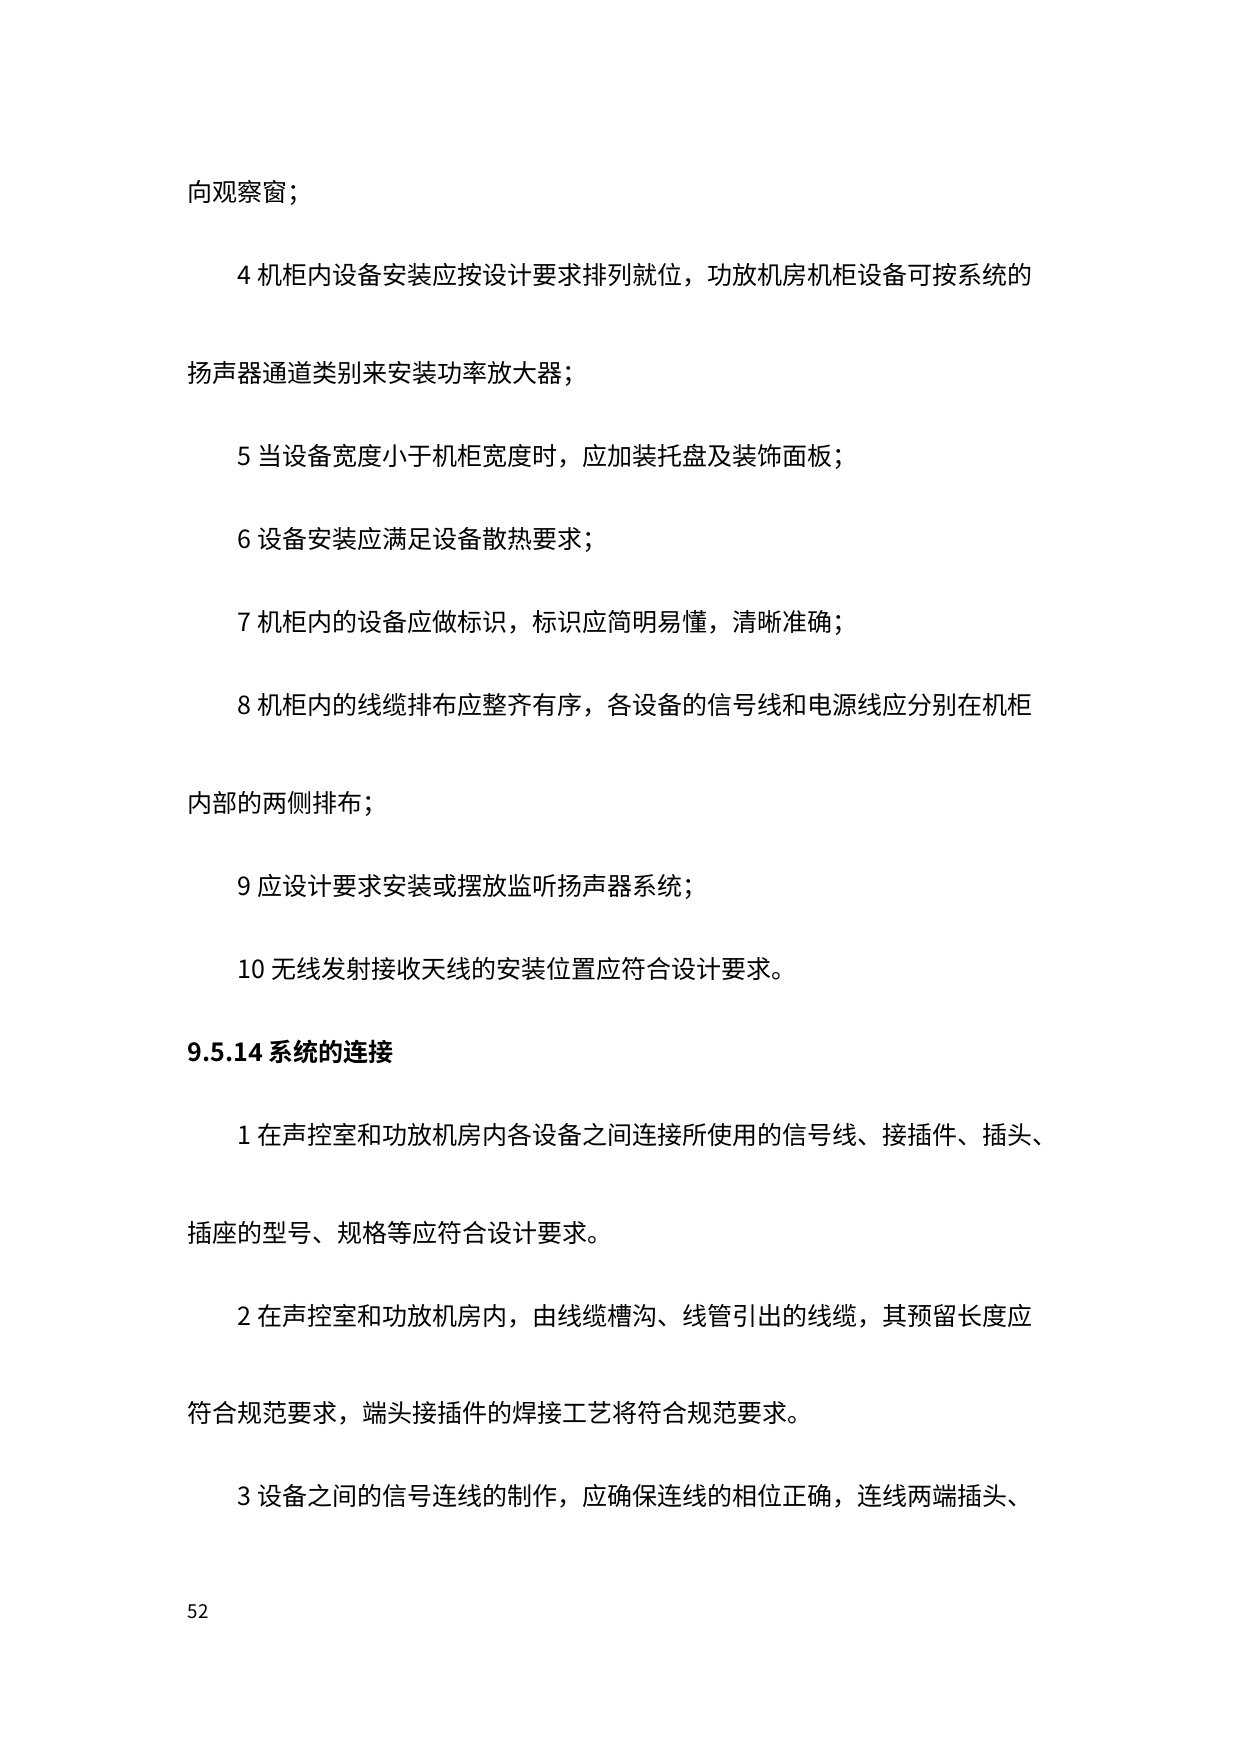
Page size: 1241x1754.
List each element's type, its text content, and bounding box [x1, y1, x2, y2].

list 4 机柜内设备安装应按设计要求排列就位，功放机房机柜设备可按系统的扬声器通道类别来安装功率放大器； [187, 241, 1053, 404]
list 5 当设备宽度小于机柜宽度时，应加装托盘及装饰面板； [187, 422, 1053, 487]
list 6 设备安装应满足设备散热要求； [187, 505, 1053, 570]
list 2 在声控室和功放机房内，由线缆槽沟、线管引出的线缆，其预留长度应符合规范要求，端头接插件的焊接工艺将符合规范要求。 [187, 1282, 1053, 1444]
list 1 在声控室和功放机房内各设备之间连接所使用的信号线、接插件、插头、插座的型号、规格等应符合设计要求。 [187, 1101, 1053, 1264]
list 10 无线发射接收天线的安装位置应符合设计要求。 [187, 935, 1053, 1000]
list 9 应设计要求安装或摆放监听扬声器系统； [187, 852, 1053, 917]
list 8 机柜内的线缆排布应整齐有序，各设备的信号线和电源线应分别在机柜内部的两侧排布； [187, 671, 1053, 834]
list 7 机柜内的设备应做标识，标识应简明易懂，清晰准确； [187, 588, 1053, 653]
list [187, 1462, 1053, 1527]
text 9.5.14 系统的连接 [187, 1018, 1053, 1083]
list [187, 158, 1053, 223]
